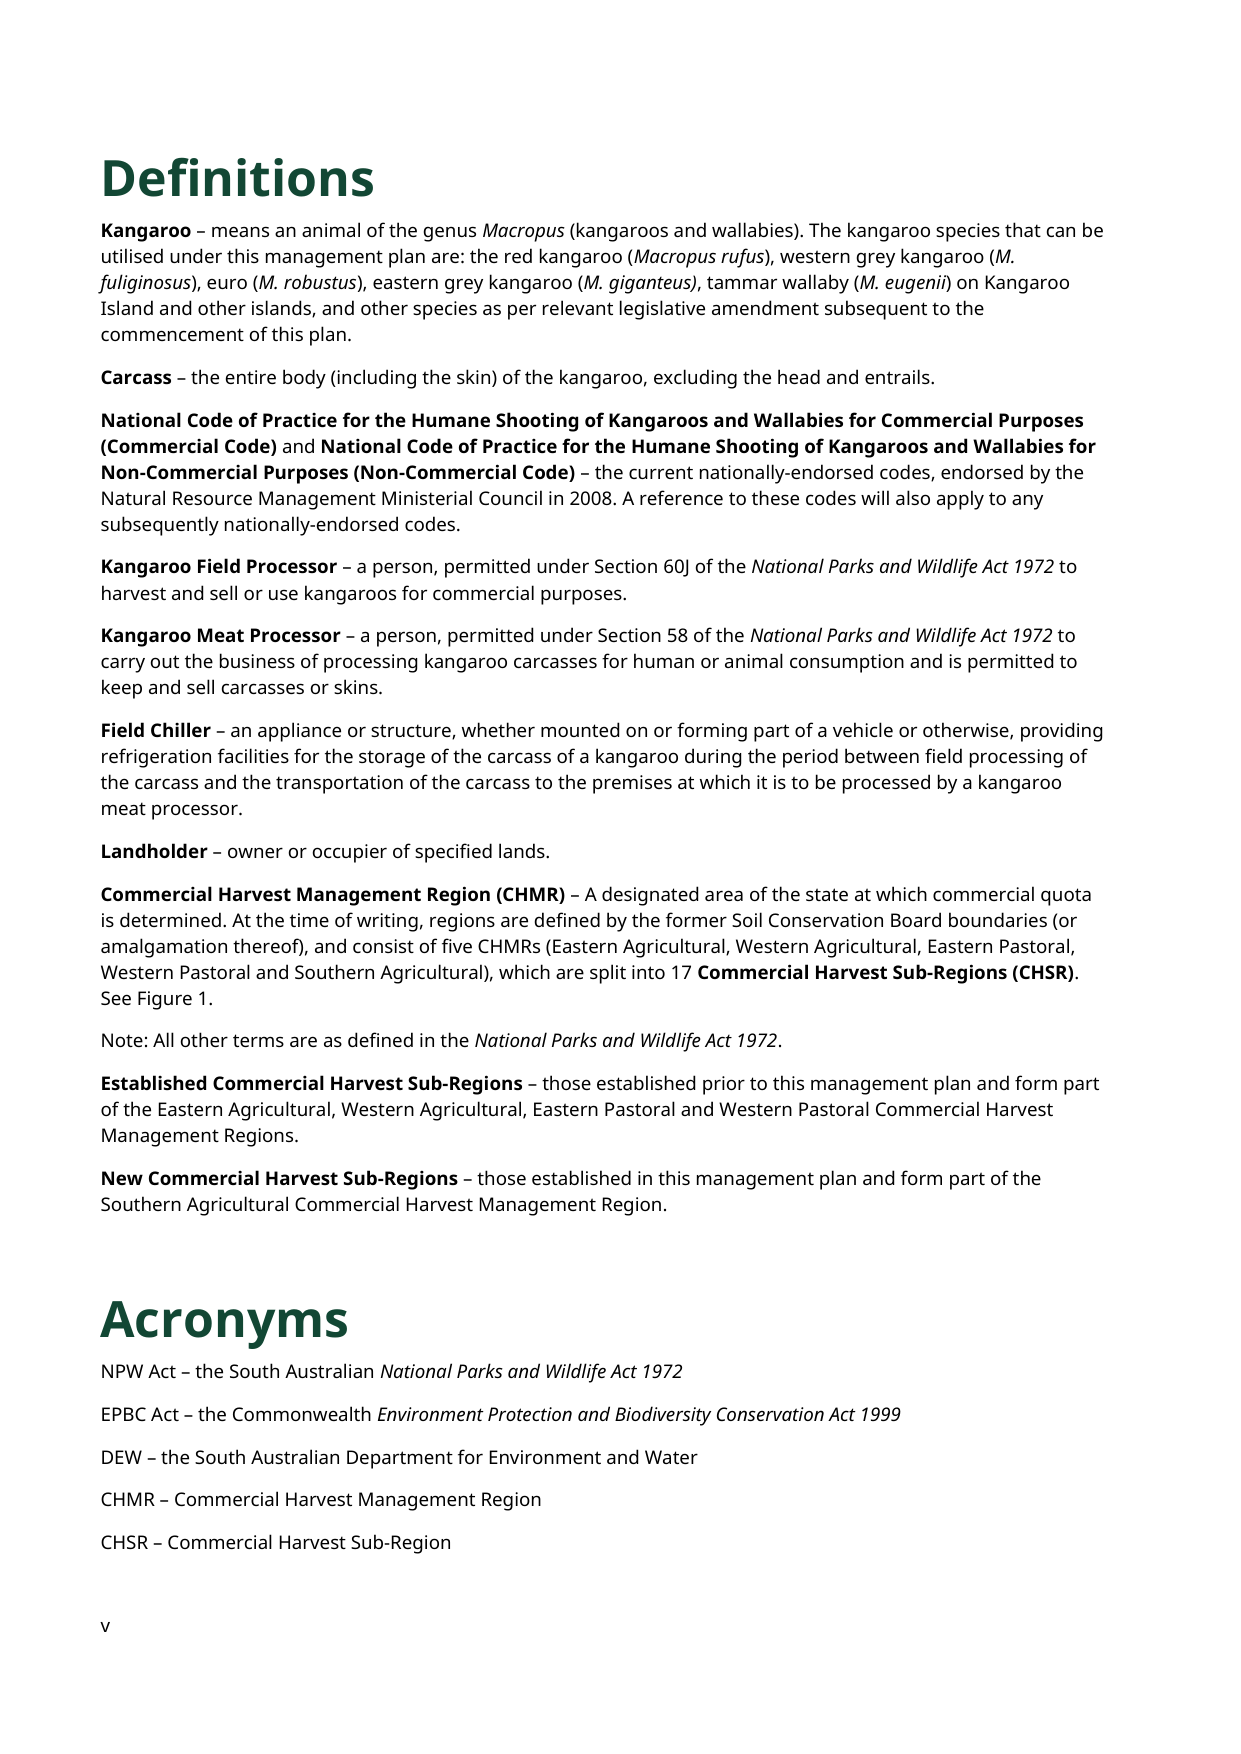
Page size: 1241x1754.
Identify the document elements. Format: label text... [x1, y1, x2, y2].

text Field Chiller – an appliance or structure, whether mounted on or forming part of a vehicle or otherwise, providing refrigeration facilities for the storage of the carcass of a kangaroo during the period between field processing of the carcass and the transportation of the carcass to the premises at which it is to be processed by a kangaroo meat processor. [100, 717, 1107, 821]
text New Commercial Harvest Sub-Regions – those established in this management plan and form part of the Southern Agricultural Commercial Harvest Management Region. [100, 1164, 1107, 1217]
text Kangaroo Field Processor – a person, permitted under Section 60J of the National Parks and Wildlife Act 1972 to harvest and sell or use kangaroos for commercial purposes. [100, 553, 1107, 605]
text Note: All other terms are as defined in the National Parks and Wildlife Act 1972. [100, 1027, 1107, 1053]
text Kangaroo – means an animal of the genus Macropus (kangaroos and wallabies). The kangaroo species that can be utilised under this management plan are: the red kangaroo (Macropus rufus), western grey kangaroo (M. fuliginosus), euro (M. robustus), eastern grey kangaroo (M. giganteus), tammar wallaby (M. eugenii) on Kangaroo Island and other islands, and other species as per relevant legislative amendment subsequent to the commencement of this plan. [100, 217, 1107, 347]
subtitle Definitions [100, 143, 1107, 211]
text CHSR – Commercial Harvest Sub-Region [100, 1529, 1107, 1555]
text EPBC Act – the Commonwealth Environment Protection and Biodiversity Conservation Act 1999 [100, 1401, 1107, 1427]
text NPW Act – the South Australian National Parks and Wildlife Act 1972 [100, 1358, 1107, 1384]
text Landholder – owner or occupier of specified lands. [100, 837, 1107, 863]
text National Code of Practice for the Humane Shooting of Kangaroos and Wallabies for Commercial Purposes (Commercial Code) and National Code of Practice for the Humane Shooting of Kangaroos and Wallabies for Non-Commercial Purposes (Non-Commercial Code) – the current nationally-endorsed codes, endorsed by the Natural Resource Management Ministerial Council in 2008. A reference to these codes will also apply to any subsequently nationally-endorsed codes. [100, 406, 1107, 536]
text Established Commercial Harvest Sub-Regions – those established prior to this management plan and form part of the Eastern Agricultural, Western Agricultural, Eastern Pastoral and Western Pastoral Commercial Harvest Management Regions. [100, 1070, 1107, 1148]
subtitle Acronyms [100, 1284, 1107, 1352]
text Kangaroo Meat Processor – a person, permitted under Section 58 of the National Parks and Wildlife Act 1972 to carry out the business of processing kangaroo carcasses for human or animal consumption and is permitted to keep and sell carcasses or skins. [100, 622, 1107, 700]
text Carcass – the entire body (including the skin) of the kangaroo, excluding the head and entrails. [100, 363, 1107, 389]
text CHMR – Commercial Harvest Management Region [100, 1486, 1107, 1512]
text Commercial Harvest Management Region (CHMR) – A designated area of the state at which commercial quota is determined. At the time of writing, regions are defined by the former Soil Conservation Board boundaries (or amalgamation thereof), and consist of five CHMRs (Eastern Agricultural, Western Agricultural, Eastern Pastoral, Western Pastoral and Southern Agricultural), which are split into 17 Commercial Harvest Sub-Regions (CHSR). See Figure 1. [100, 880, 1107, 1010]
text DEW – the South Australian Department for Environment and Water [100, 1443, 1107, 1469]
